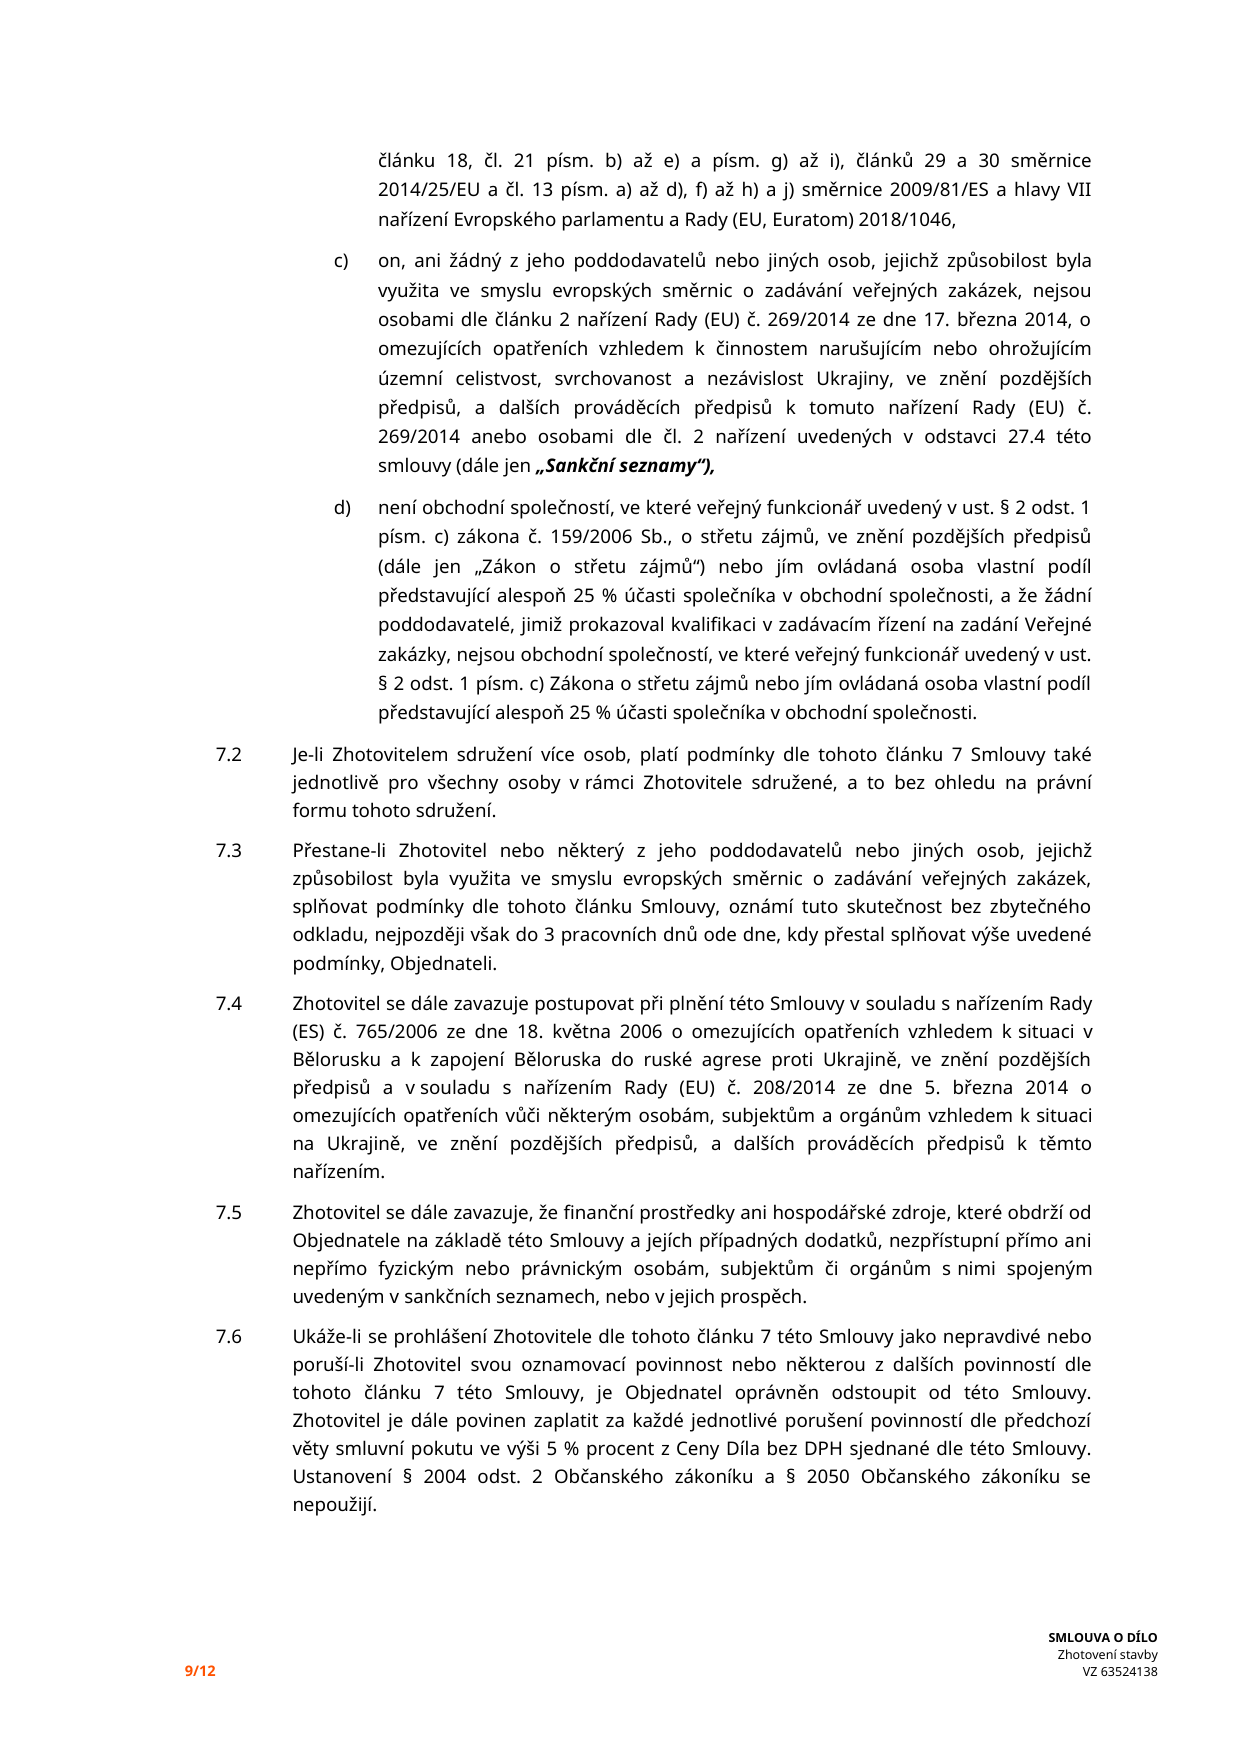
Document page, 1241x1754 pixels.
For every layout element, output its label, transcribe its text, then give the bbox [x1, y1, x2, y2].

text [334, 147, 1093, 232]
text Zhotovitel se dále zavazuje postupovat při plnění této Smlouvy v souladu s nařízením Rady (ES) č. 765/2006 ze dne 18. května 2006 o omezujících opatřeních vzhledem k situaci v Bělorusku a k zapojení Běloruska do ruské agrese proti Ukrajině, ve znění pozdějších předpisů a v souladu s nařízením Rady (EU) č. 208/2014 ze dne 5. března 2014 o omezujících opatřeních vůči některým osobám, subjektům a orgánům vzhledem k situaci na Ukrajině, ve znění pozdějších předpisů, a dalších prováděcích předpisů k těmto nařízením. [216, 990, 1093, 1184]
text Je-li Zhotovitelem sdružení více osob, platí podmínky dle tohoto článku 7 Smlouvy také jednotlivě pro všechny osoby v rámci Zhotovitele sdružené, a to bez ohledu na právní formu tohoto sdružení. [216, 741, 1093, 823]
text on, ani žádný z jeho poddodavatelů nebo jiných osob, jejichž způsobilost byla využita ve smyslu evropských směrnic o zadávání veřejných zakázek, nejsou osobami dle článku 2 nařízení Rady (EU) č. 269/2014 ze dne 17. března 2014, o omezujících opatřeních vzhledem k činnostem narušujícím nebo ohrožujícím územní celistvost, svrchovanost a nezávislost Ukrajiny, ve znění pozdějších předpisů, a dalších prováděcích předpisů k tomuto nařízení Rady (EU) č. 269/2014 anebo osobami dle čl. 2 nařízení uvedených v odstavci 27.4 této smlouvy (dále jen „Sankční seznamy“), [334, 248, 1093, 478]
text Zhotovitel se dále zavazuje, že finanční prostředky ani hospodářské zdroje, které obdrží od Objednatele na základě této Smlouvy a jejích případných dodatků, nezpřístupní přímo ani nepřímo fyzickým nebo právnickým osobám, subjektům či orgánům s nimi spojeným uvedeným v sankčních seznamech, nebo v jejich prospěch. [216, 1199, 1093, 1308]
text Ukáže-li se prohlášení Zhotovitele dle tohoto článku 7 této Smlouvy jako nepravdivé nebo poruší-li Zhotovitel svou oznamovací povinnost nebo některou z dalších povinností dle tohoto článku 7 této Smlouvy, je Objednatel oprávněn odstoupit od této Smlouvy. Zhotovitel je dále povinen zaplatit za každé jednotlivé porušení povinností dle předchozí věty smluvní pokutu ve výši 5 % procent z Ceny Díla bez DPH sjednané dle této Smlouvy. Ustanovení § 2004 odst. 2 Občanského zákoníku a § 2050 Občanského zákoníku se nepoužijí. [216, 1323, 1093, 1517]
text Přestane-li Zhotovitel nebo některý z jeho poddodavatelů nebo jiných osob, jejichž způsobilost byla využita ve smyslu evropských směrnic o zadávání veřejných zakázek, splňovat podmínky dle tohoto článku Smlouvy, oznámí tuto skutečnost bez zbytečného odkladu, nejpozději však do 3 pracovních dnů ode dne, kdy přestal splňovat výše uvedené podmínky, Objednateli. [216, 838, 1093, 975]
text není obchodní společností, ve které veřejný funkcionář uvedený v ust. § 2 odst. 1 písm. c) zákona č. 159/2006 Sb., o střetu zájmů, ve znění pozdějších předpisů (dále jen „Zákon o střetu zájmů“) nebo jím ovládaná osoba vlastní podíl představující alespoň 25 % účasti společníka v obchodní společnosti, a že žádní poddodavatelé, jimiž prokazoval kvalifikaci v zadávacím řízení na zadání Veřejné zakázky, nejsou obchodní společností, ve které veřejný funkcionář uvedený v ust. § 2 odst. 1 písm. c) Zákona o střetu zájmů nebo jím ovládaná osoba vlastní podíl představující alespoň 25 % účasti společníka v obchodní společnosti. [334, 494, 1093, 725]
